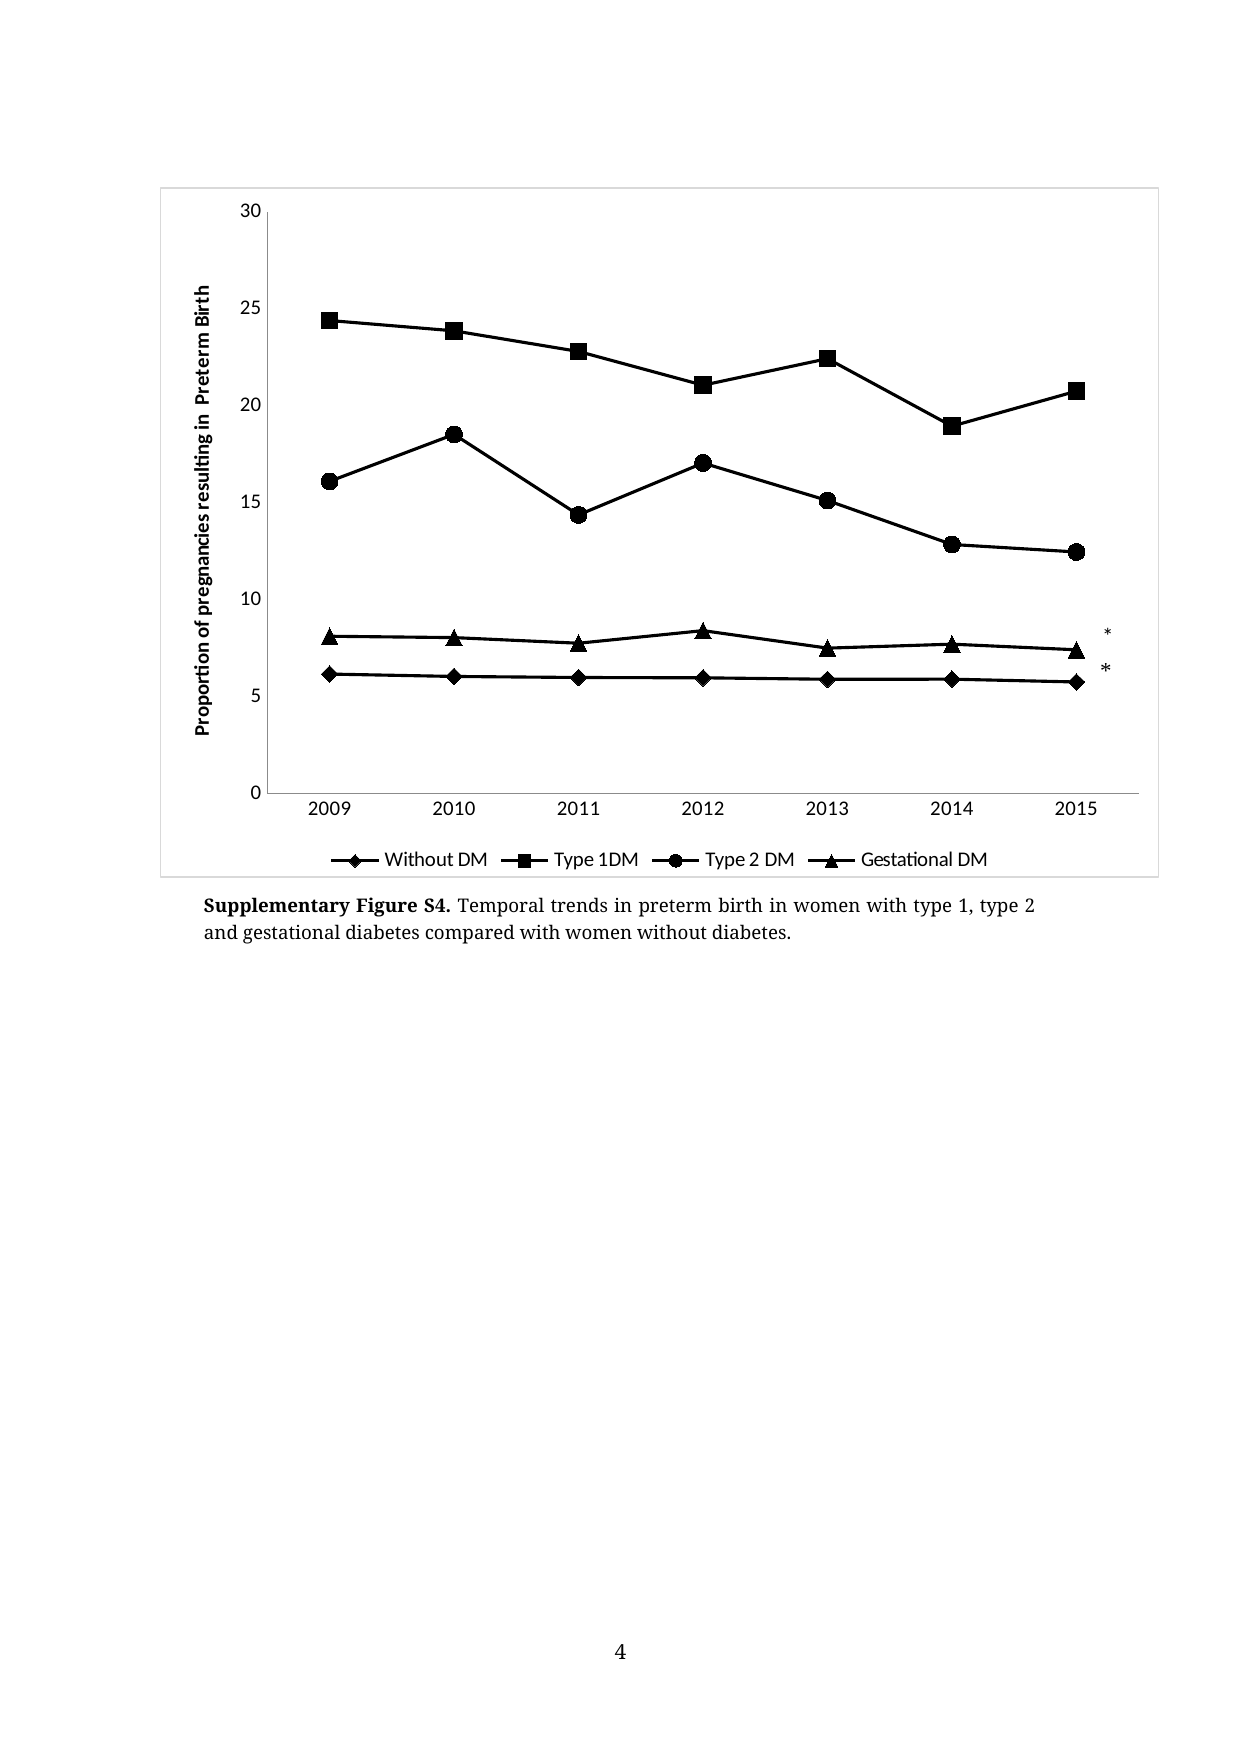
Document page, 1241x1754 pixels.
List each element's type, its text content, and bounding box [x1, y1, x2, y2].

text Supplementary Figure S4. Temporal trends in preterm birth in women with type 1, type 2 and gestational diabetes compared with women without diabetes. [204, 890, 1036, 944]
